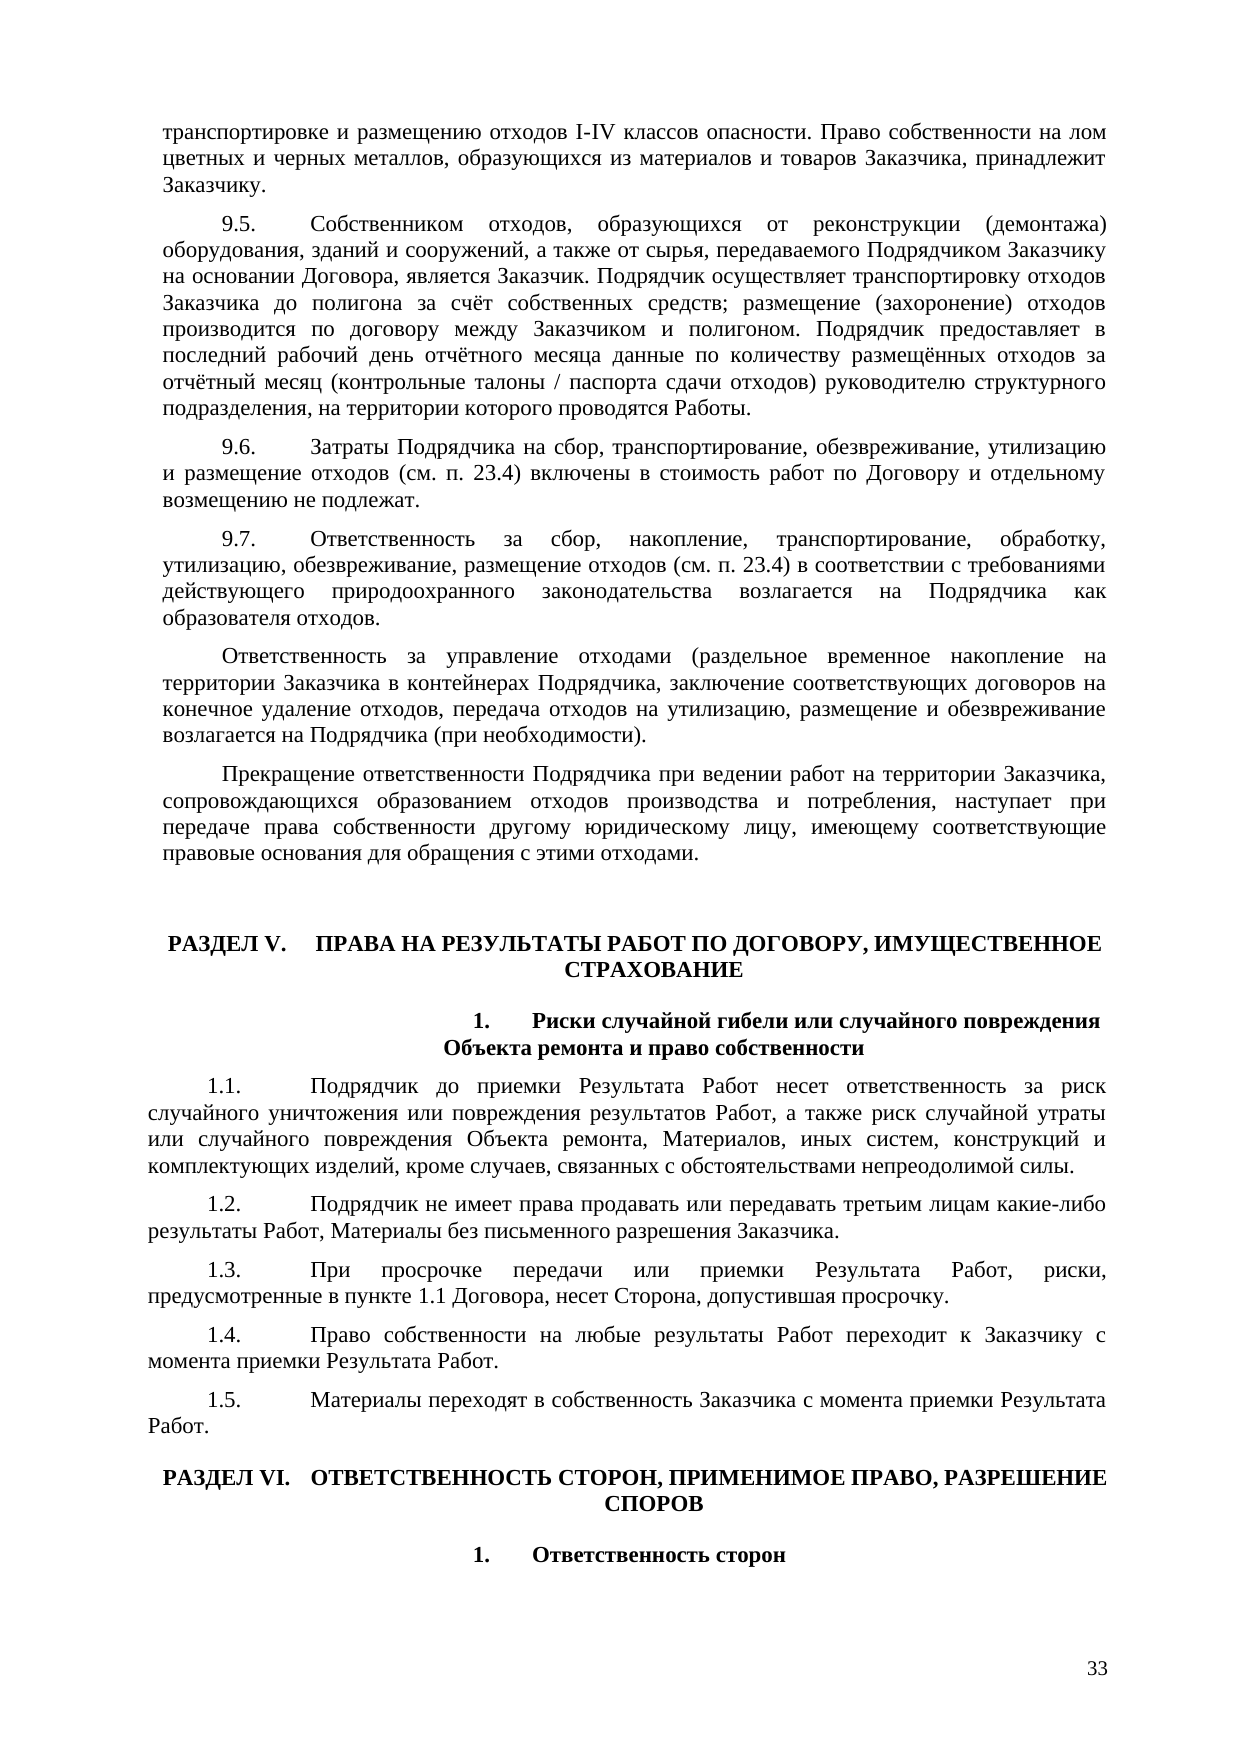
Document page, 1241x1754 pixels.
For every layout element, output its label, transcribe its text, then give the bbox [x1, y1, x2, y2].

text Ответственность за управление отходами (раздельное временное накопление на территории Заказчика в контейнерах Подрядчика, заключение соответствующих договоров на конечное удаление отходов, передача отходов на утилизацию, размещение и обезвреживание возлагается на Подрядчика (при необходимости). [162, 642, 1107, 748]
text Прекращение ответственности Подрядчика при ведении работ на территории Заказчика, сопровождающихся образованием отходов производства и потребления, наступает при передаче права собственности другому юридическому лицу, имеющему соответствующие правовые основания для обращения с этими отходами. [162, 760, 1107, 866]
list Собственником отходов, образующихся от реконструкции (демонтажа) оборудования, зданий и сооружений, а также от сырья, передаваемого Подрядчиком Заказчику на основании Договора, является Заказчик. Подрядчик осуществляет транспортировку отходов Заказчика до полигона за счёт собственных средств; размещение (захоронение) отходов производится по договору между Заказчиком и полигоном. Подрядчик предоставляет в последний рабочий день отчётного месяца данные по количеству размещённых отходов за отчётный месяц (контрольные талоны / паспорта сдачи отходов) руководителю структурного подразделения, на территории которого проводятся Работы. [162, 210, 1107, 421]
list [162, 118, 1107, 197]
text Ответственность сторон [443, 1542, 1107, 1568]
text Подрядчик до приемки Результата Работ несет ответственность за риск случайного уничтожения или повреждения результатов Работ, а также риск случайной утраты или случайного повреждения Объекта ремонта, Материалов, иных систем, конструкций и комплектующих изделий, кроме случаев, связанных с обстоятельствами непреодолимой силы. [148, 1073, 1107, 1178]
text ПРАВА НА РЕЗУЛЬТАТЫ РАБОТ ПО ДОГОВОРУ, ИМУЩЕСТВЕННОЕ СТРАХОВАНИЕ [162, 930, 1107, 982]
text Право собственности на любые результаты Работ переходит к Заказчику с момента приемки Результата Работ. [148, 1321, 1107, 1374]
text При просрочке передачи или приемки Результата Работ, риски, предусмотренные в пункте 24.1 Договора, несет Сторона, допустившая просрочку. [148, 1256, 1107, 1308]
text Риски случайной гибели или случайного повреждения Объекта ремонта и право собственности [443, 1007, 1107, 1060]
list Затраты Подрядчика на сбор, транспортирование, обезвреживание, утилизацию и размещение отходов (см. п. 23.4) включены в стоимость работ по Договору и отдельному возмещению не подлежат. [162, 433, 1107, 512]
text Материалы переходят в собственность Заказчика с момента приемки Результата Работ. [148, 1386, 1107, 1439]
text Подрядчик не имеет права продавать или передавать третьим лицам какие-либо результаты Работ, Материалы без письменного разрешения Заказчика. [148, 1191, 1107, 1243]
list Ответственность за сбор, накопление, транспортирование, обработку, утилизацию, обезвреживание, размещение отходов (см. п. 23.4) в соответствии с требованиями действующего природоохранного законодательства возлагается на Подрядчика как образователя отходов. [162, 524, 1107, 630]
text ОТВЕТСТВЕННОСТЬ СТОРОН, ПРИМЕНИМОЕ ПРАВО, РАЗРЕШЕНИЕ СПОРОВ [162, 1464, 1107, 1517]
